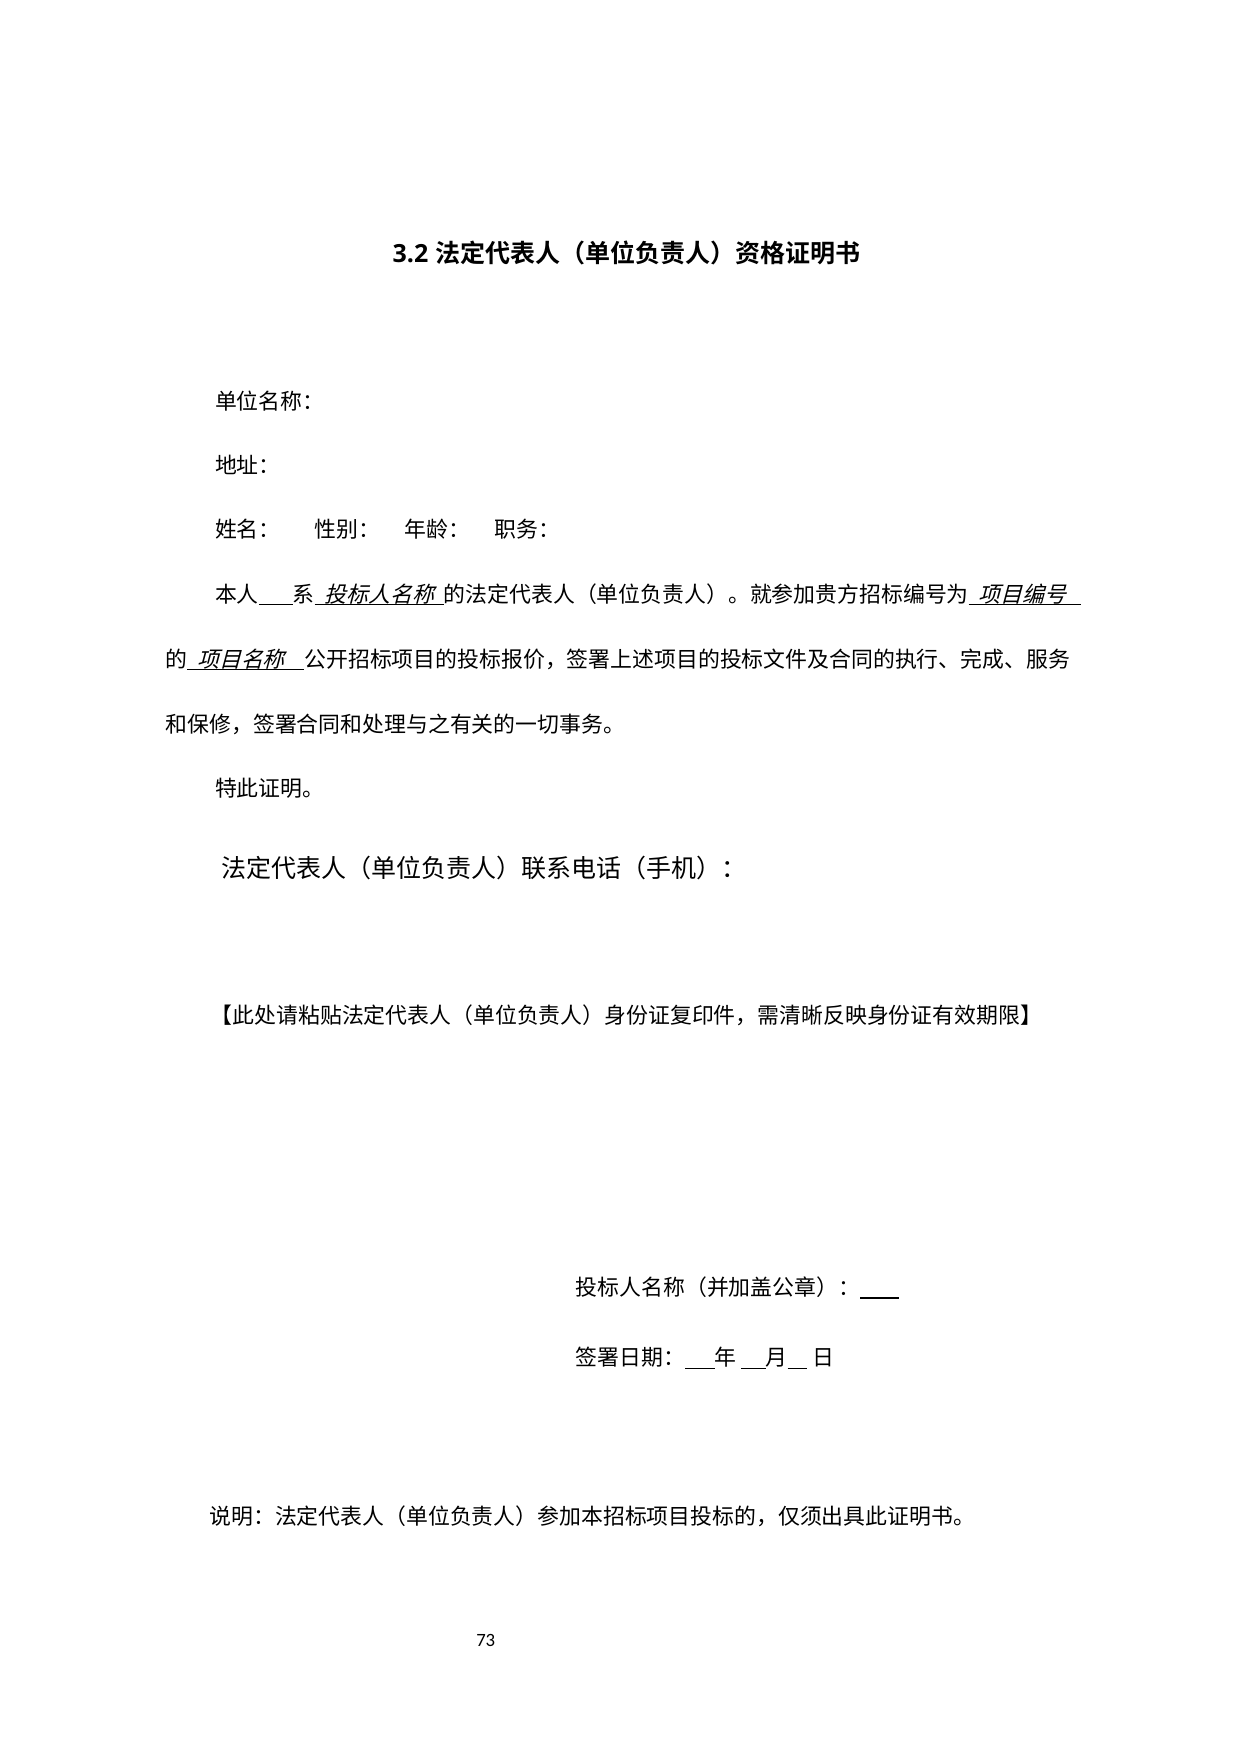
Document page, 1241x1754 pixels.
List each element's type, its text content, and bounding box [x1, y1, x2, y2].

text 单位名称： [165, 384, 1087, 416]
text 3.2 法定代表人（单位负责人）资格证明书 [165, 219, 1087, 284]
text 说明：法定代表人（单位负责人）参加本招标项目投标的，仅须出具此证明书。 [165, 1499, 1087, 1531]
text 姓名： 性别： 年龄： 职务： [165, 512, 1087, 544]
text 法定代表人（单位负责人）联系电话（手机）： [165, 834, 1087, 899]
text 【此处请粘贴法定代表人（单位负责人）身份证复印件，需清晰反映身份证有效期限】 [109, 998, 1087, 1031]
text 投标人名称（并加盖公章）： [165, 1269, 1087, 1302]
text 特此证明。 [165, 770, 1087, 803]
text 签署日期： 年 月 日 [165, 1340, 1087, 1372]
text 本人 系 投标人名称 的法定代表人（单位负责人）。就参加贵方招标编号为 项目编号 的 项目名称 公开招标项目的投标报价，签署上述项目的投标文件及合同的执行、完成、服务和保修，签署合同和处理与之有关的一切事务。 [165, 576, 1087, 739]
text 地址： [165, 448, 1087, 480]
